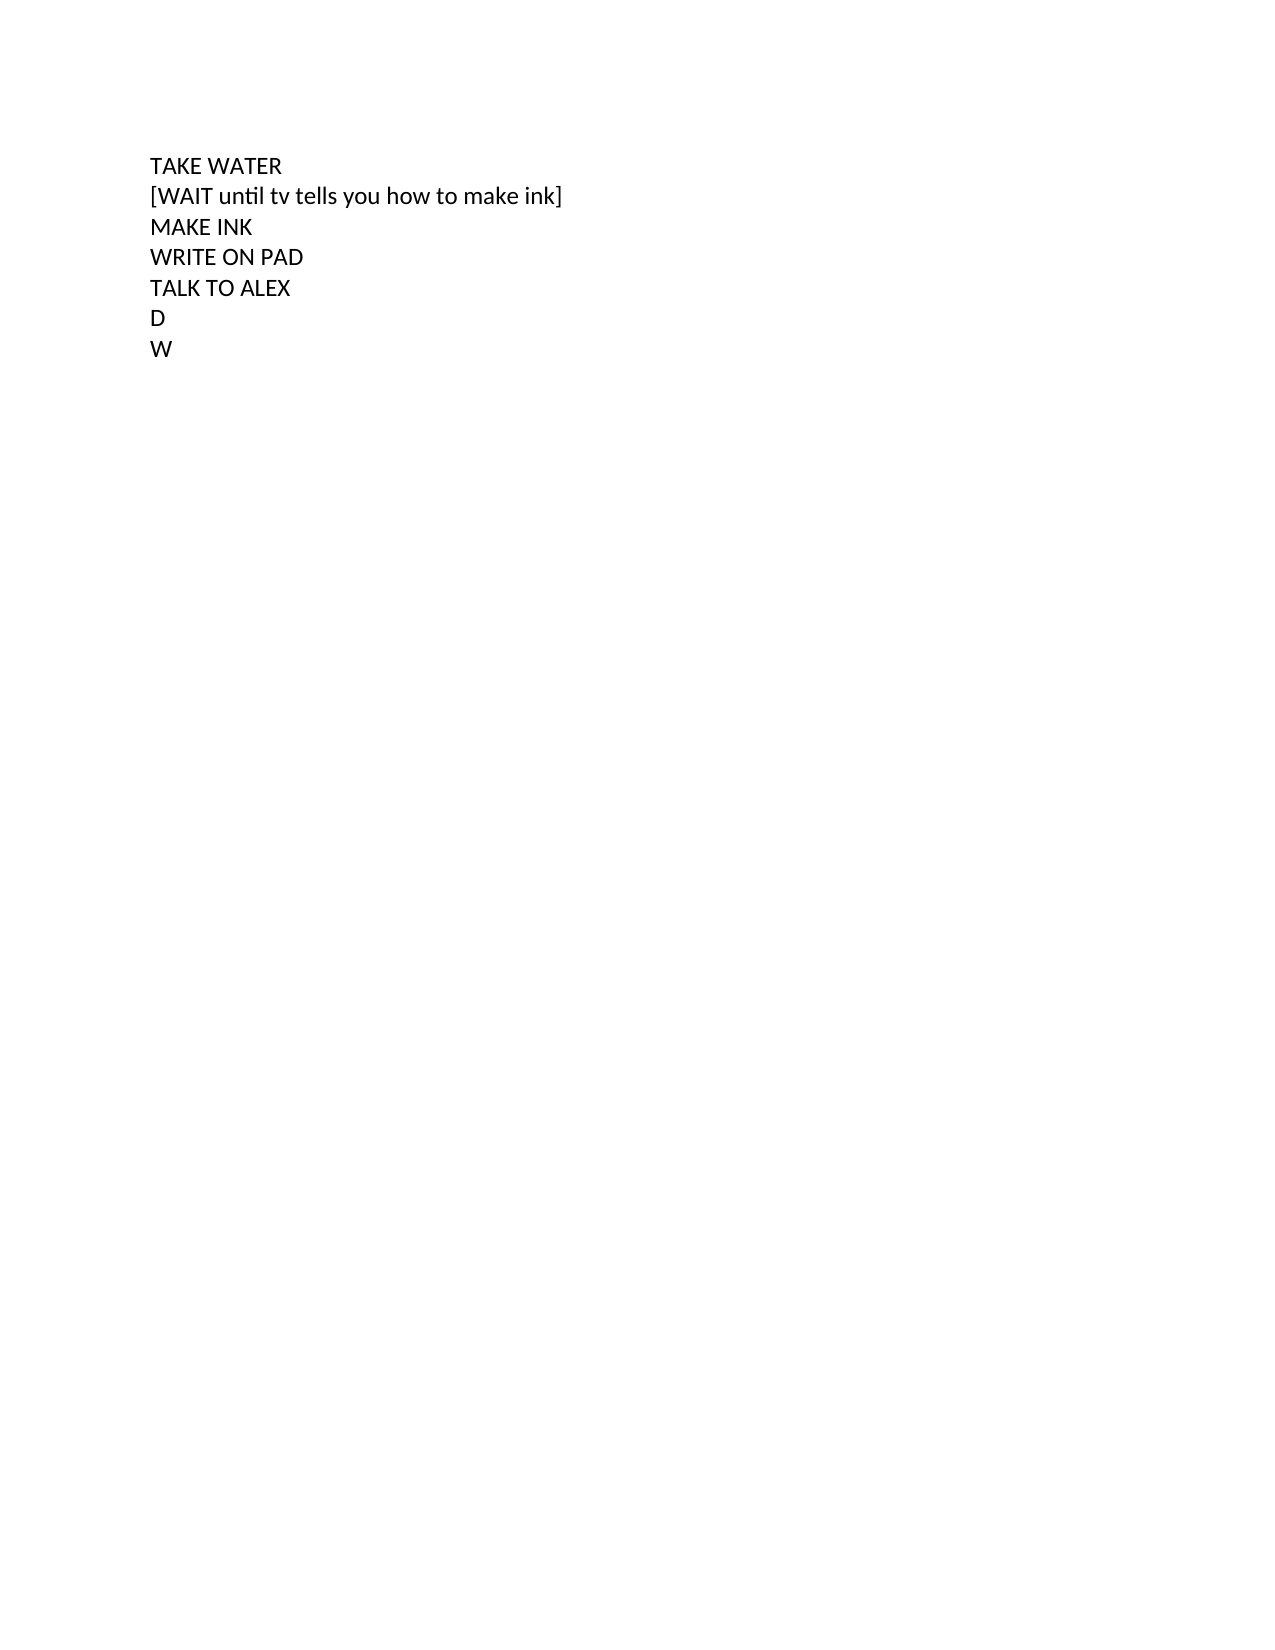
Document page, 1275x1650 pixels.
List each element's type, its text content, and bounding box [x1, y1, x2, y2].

text WRITE ON PAD [150, 242, 1125, 272]
text [WAIT until tv tells you how to make ink] [150, 181, 1125, 211]
text W [150, 333, 1125, 364]
text D [150, 303, 1125, 333]
text TALK TO ALEX [150, 272, 1125, 303]
text TAKE WATER [150, 150, 1125, 181]
text MAKE INK [150, 211, 1125, 242]
